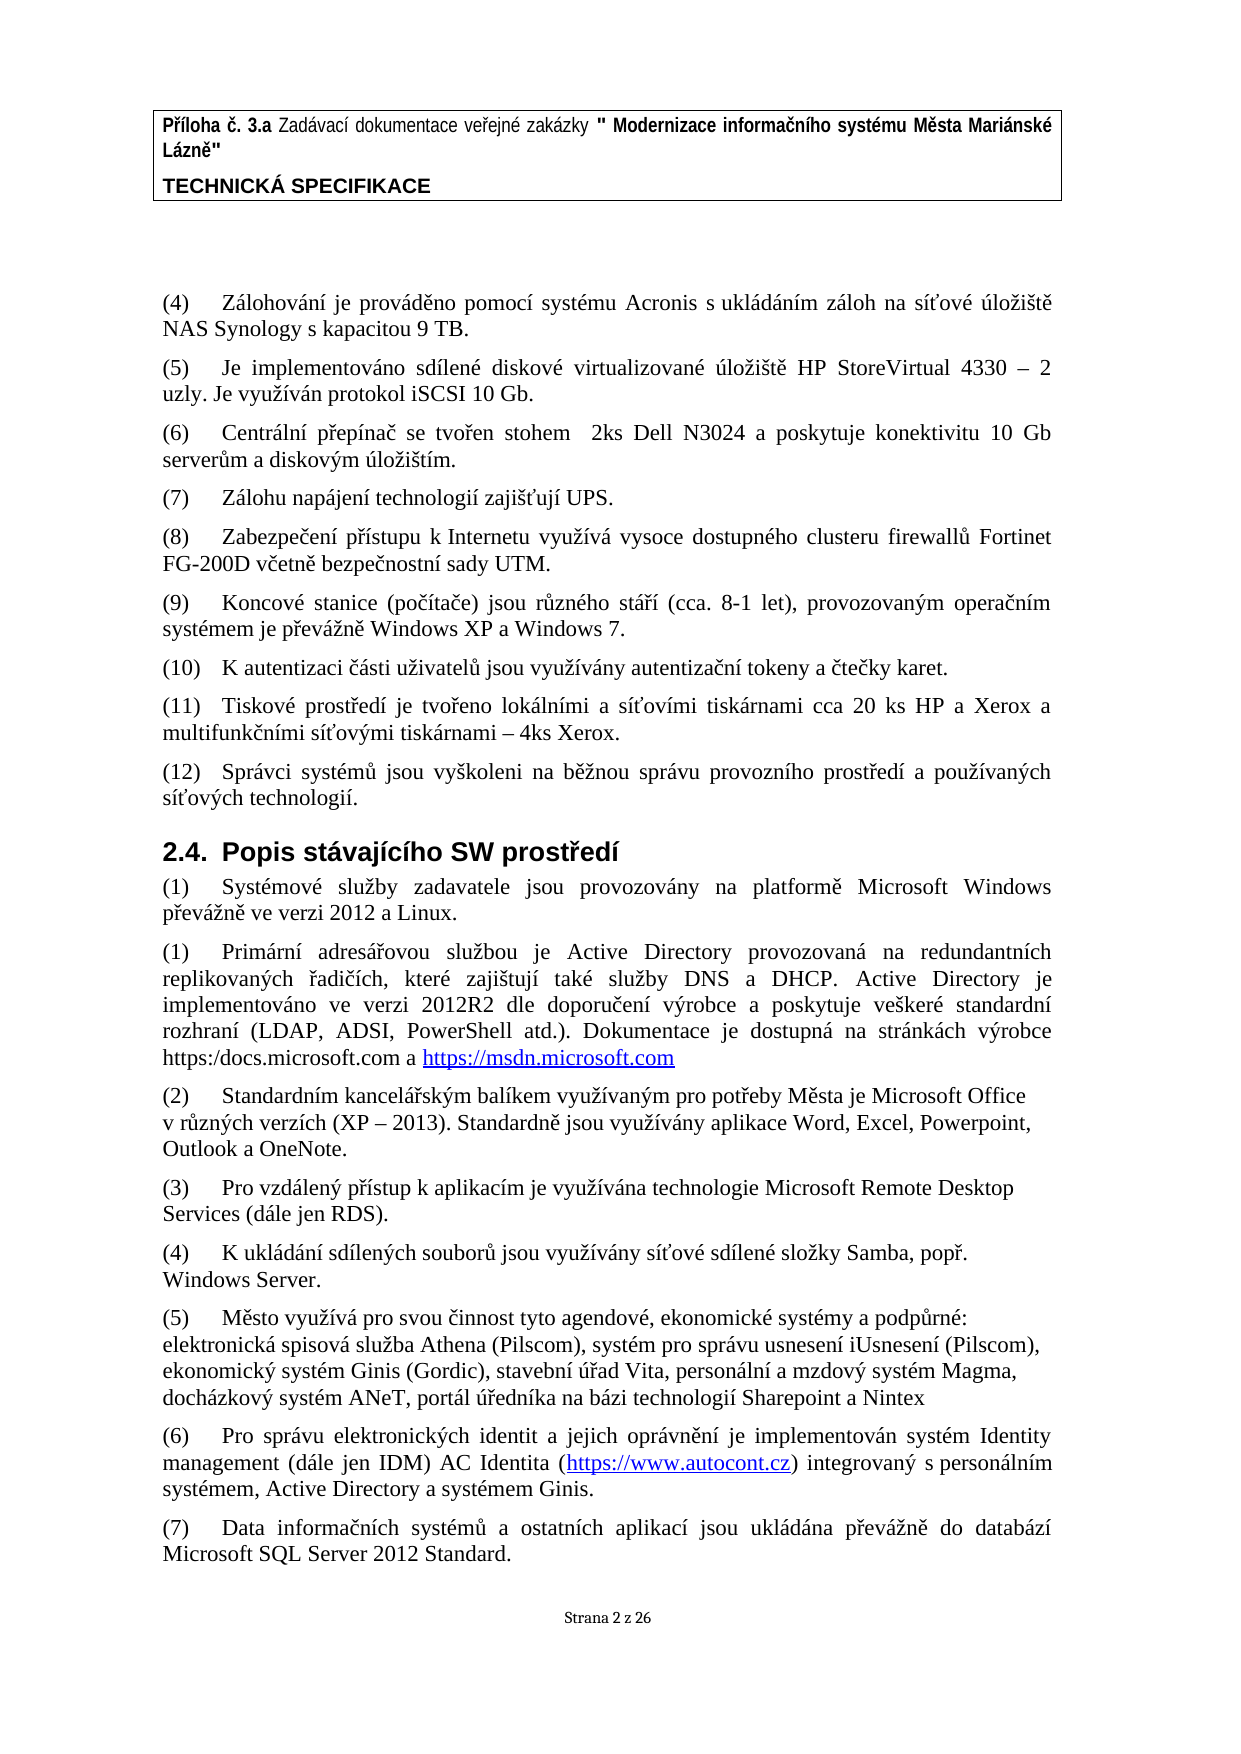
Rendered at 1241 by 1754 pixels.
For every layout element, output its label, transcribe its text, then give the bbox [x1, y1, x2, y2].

text Zálohu napájení technologií zajišťují UPS. [162, 484, 1053, 511]
text Data informačních systémů a ostatních aplikací jsou ukládána převážně do databází Microsoft SQL Server 2012 Standard. [162, 1514, 1053, 1567]
text Správci systémů jsou vyškoleni na běžnou správu provozního prostředí a používaných síťových technologií. [162, 758, 1053, 811]
text Pro správu elektronických identit a jejich oprávnění je implementován systém Identity management (dále jen IDM) AC Identita (https://www.autocont.cz) integrovaný s personálním systémem, Active Directory a systémem Ginis. [162, 1422, 1053, 1501]
text Standardním kancelářským balíkem využívaným pro potřeby Města je Microsoft Office v různých verzích (XP – 2013). Standardně jsou využívány aplikace Word, Excel, Powerpoint, Outlook a OneNote. [162, 1082, 1053, 1162]
text K autentizaci části uživatelů jsou využívány autentizační tokeny a čtečky karet. [162, 654, 1053, 680]
text Systémové služby zadavatele jsou provozovány na platformě Microsoft Windows převážně ve verzi 2012 a Linux. [162, 873, 1053, 926]
text Zálohování je prováděno pomocí systému Acronis s ukládáním záloh na síťové úložiště NAS Synology s kapacitou 9 TB. [162, 289, 1053, 342]
list Primární adresářovou službou je Active Directory provozovaná na redundantních replikovaných řadičích, které zajištují také služby DNS a DHCP. Active Directory je implementováno ve verzi 2012R2 dle doporučení výrobce a poskytuje veškeré standardní rozhraní (LDAP, ADSI, PowerShell atd.). Dokumentace je dostupná na stránkách výrobce https:/docs.microsoft.com a https://msdn.microsoft.com [162, 938, 1053, 1070]
text K ukládání sdílených souborů jsou využívány síťové sdílené složky Samba, popř. Windows Server. [162, 1239, 1053, 1292]
text Je implementováno sdílené diskové virtualizované úložiště HP StoreVirtual 4330 – 2 uzly. Je využíván protokol iSCSI 10 Gb. [162, 354, 1053, 407]
text Centrální přepínač se tvořen stohem 2ks Dell N3024 a poskytuje konektivitu 10 Gb serverům a diskovým úložištím. [162, 419, 1053, 472]
text Zabezpečení přístupu k Internetu využívá vysoce dostupného clusteru firewallů Fortinet FG-200D včetně bezpečnostní sady UTM. [162, 523, 1053, 576]
text Tiskové prostředí je tvořeno lokálními a síťovími tiskárnami cca 20 ks HP a Xerox a multifunkčními síťovými tiskárnami – 4ks Xerox. [162, 693, 1053, 745]
text Pro vzdálený přístup k aplikacím je využívána technologie Microsoft Remote Desktop Services (dále jen RDS). [162, 1174, 1053, 1227]
text Koncové stanice (počítače) jsou různého stáří (cca. 8-1 let), provozovaným operačním systémem je převážně Windows XP a Windows 7. [162, 588, 1053, 641]
text Město využívá pro svou činnost tyto agendové, ekonomické systémy a podpůrné: elektronická spisová služba Athena (Pilscom), systém pro správu usnesení iUsnesení (Pilscom), ekonomický systém Ginis (Gordic), stavební úřad Vita, personální a mzdový systém Magma, docházkový systém ANeT, portál úředníka na bázi technologií Sharepoint a Nintex [162, 1304, 1053, 1410]
subtitle Popis stávajícího SW prostředí [162, 836, 1053, 867]
